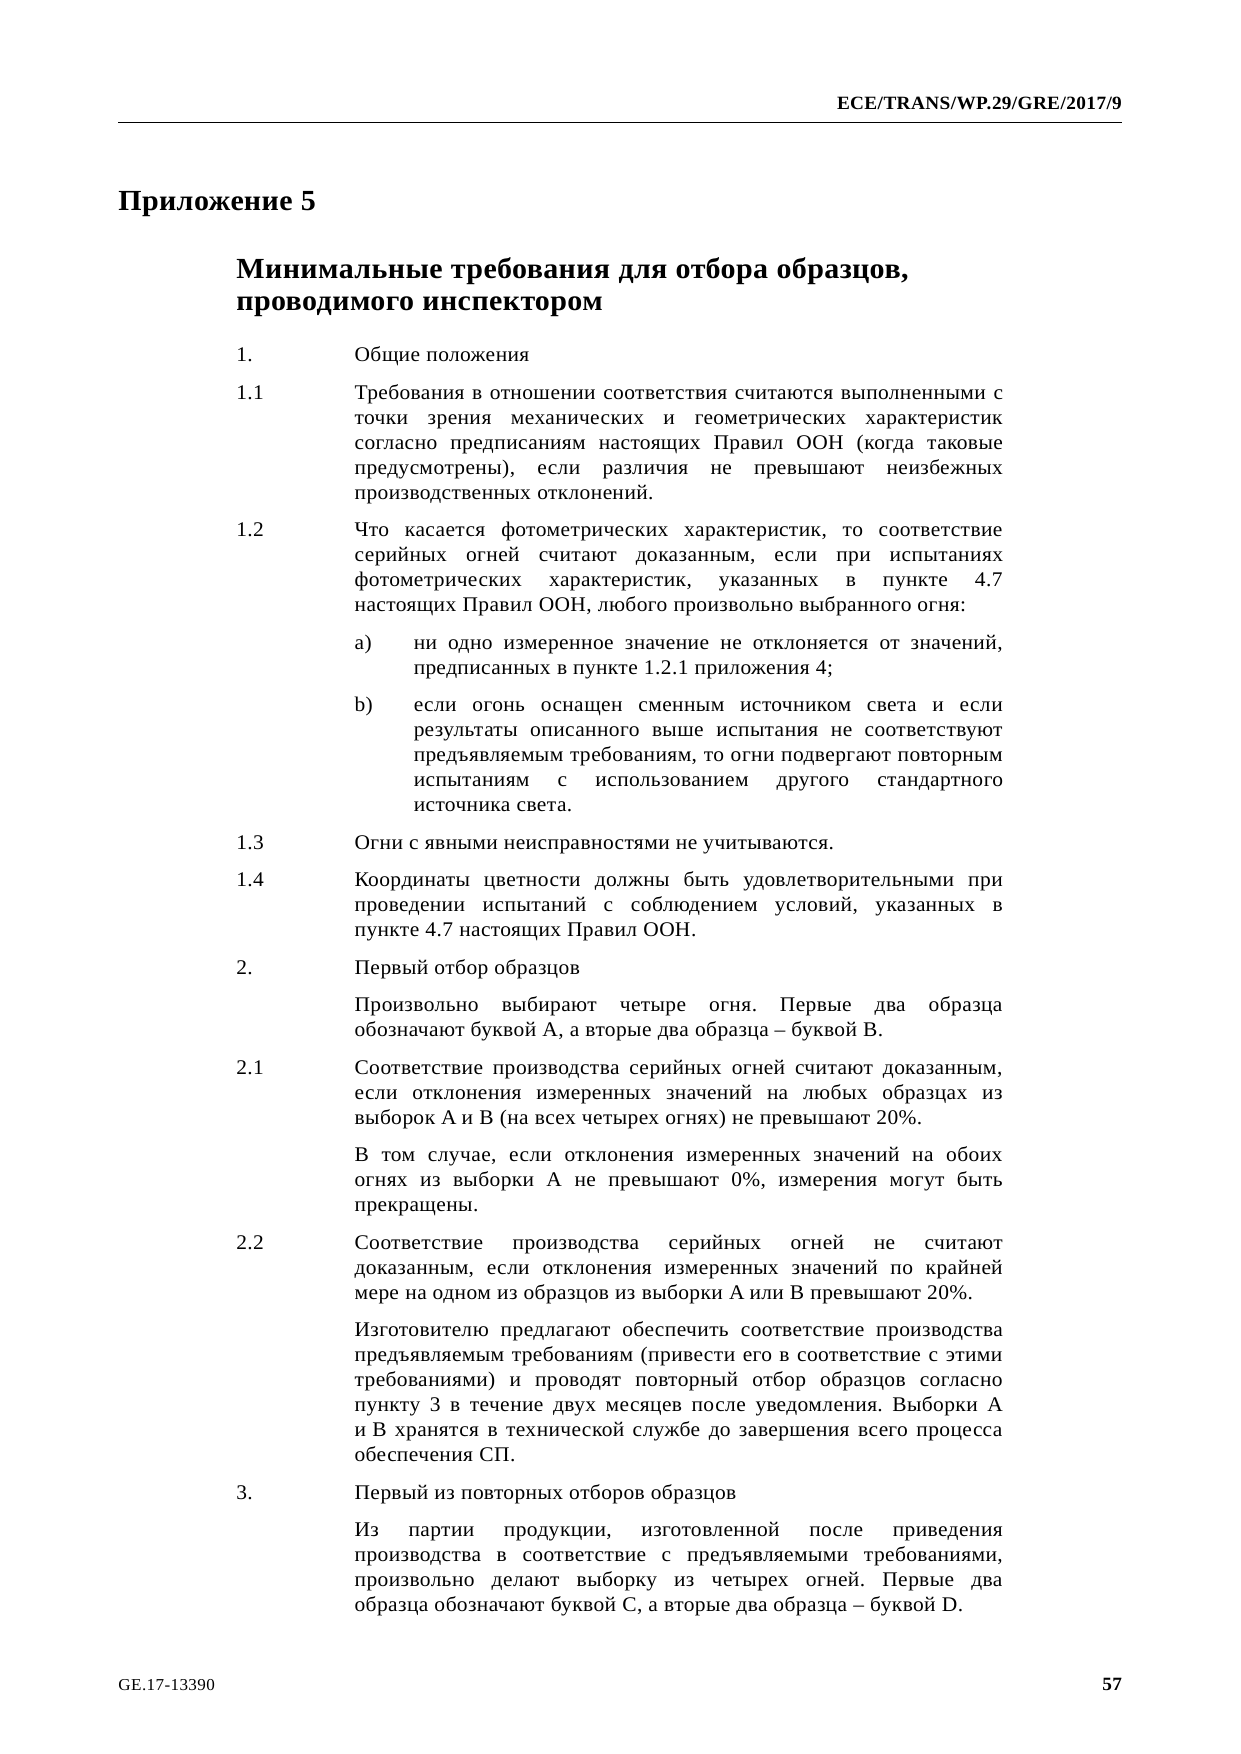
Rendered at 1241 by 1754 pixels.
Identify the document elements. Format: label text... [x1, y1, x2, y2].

text 2.1 Соответствие производства серийных огней считают доказанным, если отклонения измеренных значений на любых образцах из выборок A и B (на всех четырех огнях) не превышают 20%. [236, 1054, 1004, 1129]
text Минимальные требования для отбора образцов, проводимого инспектором [118, 254, 1004, 316]
text 1.1 Требования в отношении соответствия считаются выполненными с точки зрения механических и геометрических характеристик согласно предписаниям настоящих Правил ООН (когда таковые предусмотрены), если различия не превышают неизбежных производственных отклонений. [236, 379, 1004, 504]
text Произвольно выбирают четыре огня. Первые два образца обозначают буквой А, а вторые два образца – буквой В. [236, 991, 1004, 1041]
text 1.4 Координаты цветности должны быть удовлетворительными при проведении испытаний с соблюдением условий, указанных в пункте 4.7 настоящих Правил ООН. [236, 866, 1004, 941]
text b) если огонь оснащен сменным источником света и если результаты описанного выше испытания не соответствуют предъявляемым требованиям, то огни подвергают повторным испытаниям с использованием другого стандартного источника света. [354, 691, 1004, 816]
text Изготовителю предлагают обеспечить соответствие производства предъявляемым требованиям (привести его в соответствие с этими требованиями) и проводят повторный отбор образцов согласно пункту 3 в течение двух месяцев после уведомления. Выборки A и B хранятся в технической службе до завершения всего процесса обеспечения СП. [236, 1316, 1004, 1466]
text В том случае, если отклонения измеренных значений на обоих огнях из выборки А не превышают 0%, измерения могут быть прекращены. [236, 1141, 1004, 1216]
text 1.2 Что касается фотометрических характеристик, то соответствие серийных огней считают доказанным, если при испытаниях фотометрических характеристик, указанных в пункте 4.7 настоящих Правил ООН, любого произвольно выбранного огня: [236, 516, 1004, 616]
text 2. Первый отбор образцов [236, 954, 1004, 979]
text 2.2 Соответствие производства серийных огней не считают доказанным, если отклонения измеренных значений по крайней мере на одном из образцов из выборки A или B превышают 20%. [236, 1229, 1004, 1304]
text 1.3 Огни с явными неисправностями не учитываются. [236, 829, 1004, 854]
text 1. Общие положения [236, 341, 1004, 366]
text Приложение 5 [118, 185, 1004, 216]
text 3. Первый из повторных отборов образцов [236, 1479, 1004, 1504]
text Из партии продукции, изготовленной после приведения производства в соответствие с предъявляемыми требованиями, произвольно делают выборку из четырех огней. Первые два образца обозначают буквой С, а вторые два образца – буквой D. [236, 1516, 1004, 1616]
text а) ни одно измеренное значение не отклоняется от значений, предписанных в пункте 1.2.1 приложения 4; [354, 629, 1004, 679]
